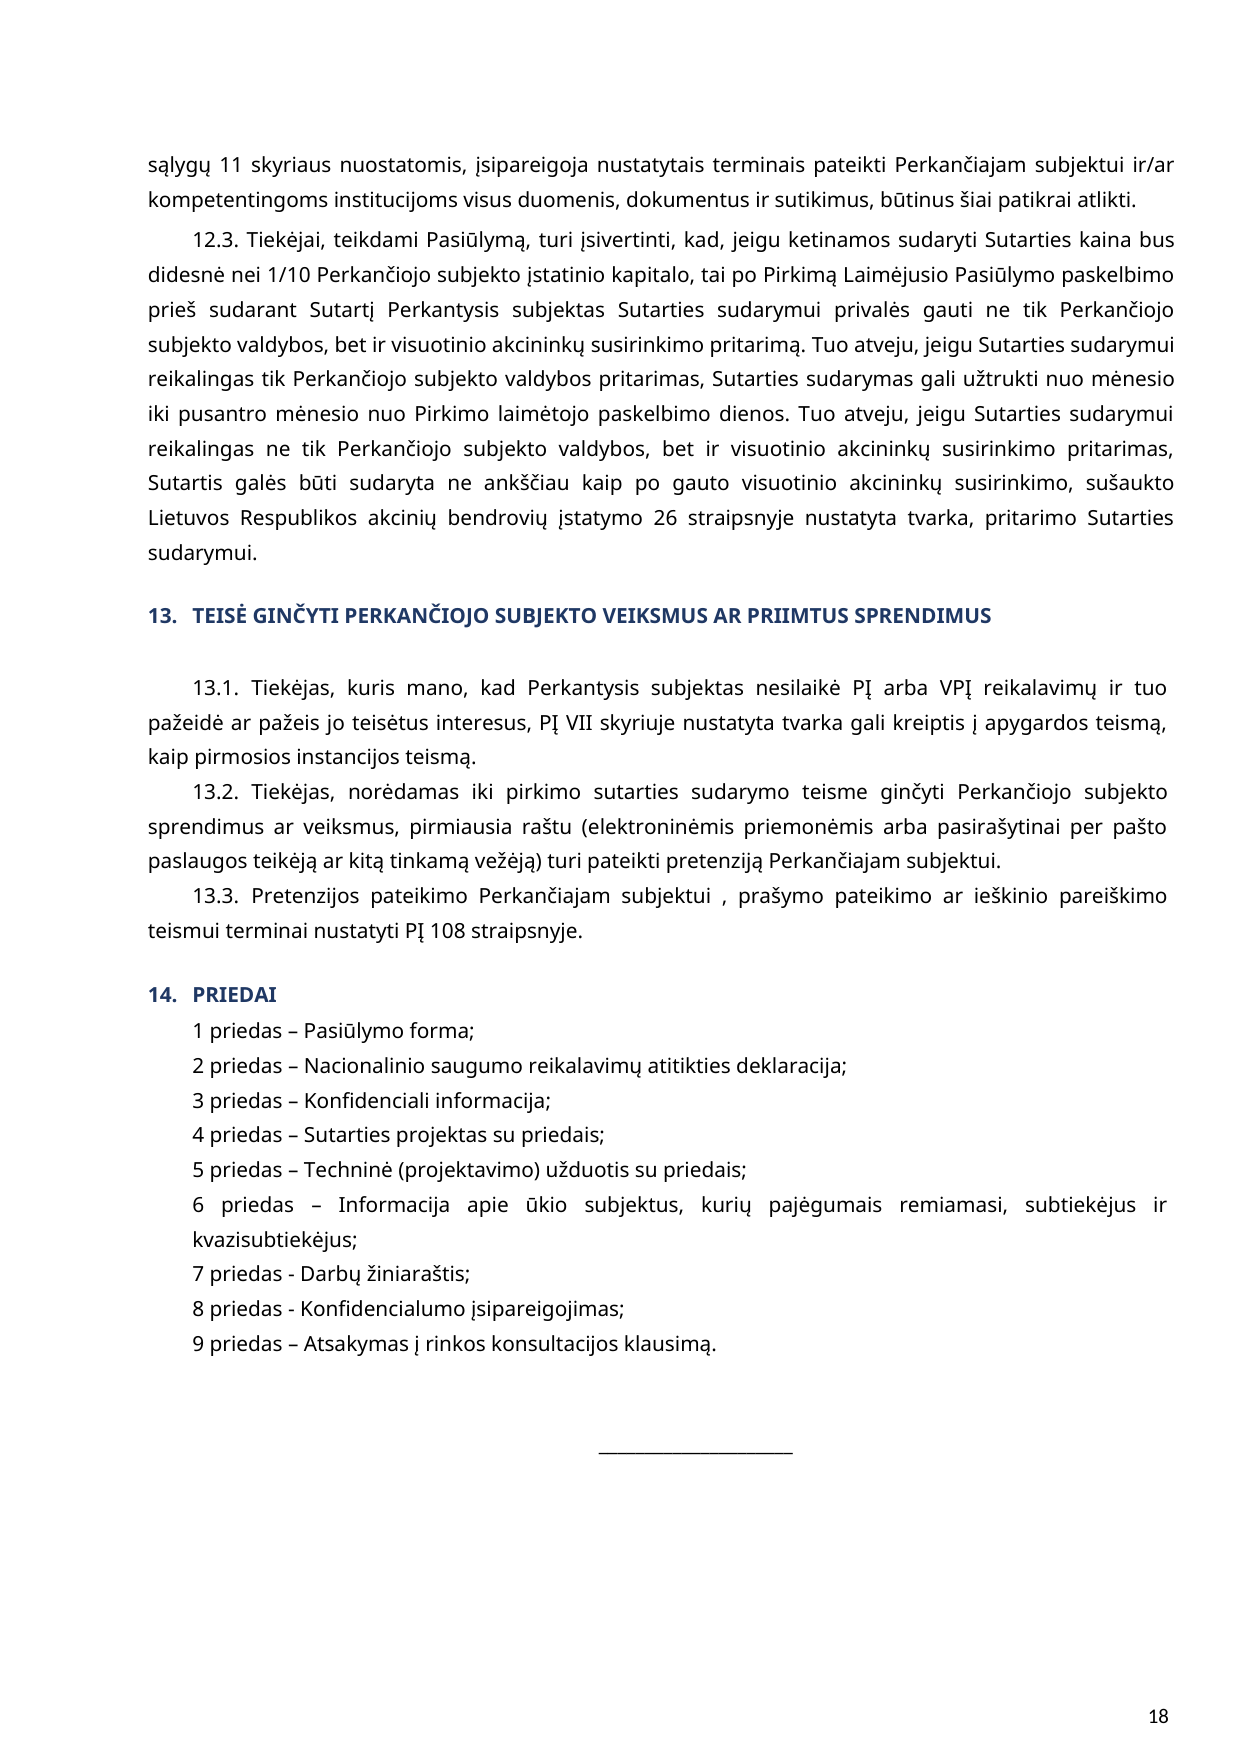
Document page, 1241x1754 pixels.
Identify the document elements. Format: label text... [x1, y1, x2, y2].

list 9 priedas – Atsakymas į rinkos konsultacijos klausimą. [192, 1329, 1169, 1357]
list Tiekėjas, kuris mano, kad Perkantysis subjektas nesilaikė PĮ arba VPĮ reikalavimų ir tuo pažeidė ar pažeis jo teisėtus interesus, PĮ VII skyriuje nustatyta tvarka gali kreiptis į apygardos teismą, kaip pirmosios instancijos teismą. [148, 673, 1169, 771]
subtitle PRIEDAI [148, 980, 1169, 1008]
text _____________________ [148, 1429, 1169, 1457]
list Pretenzijos pateikimo Perkančiajam subjektui , prašymo pateikimo ar ieškinio pareiškimo teismui terminai nustatyti PĮ 108 straipsnyje. [148, 881, 1169, 944]
list 1 priedas – Pasiūlymo forma; [192, 1017, 1169, 1045]
list 2 priedas – Nacionalinio saugumo reikalavimų atitikties deklaracija; [192, 1051, 1169, 1080]
list 3 priedas – Konfidenciali informacija; [192, 1086, 1169, 1114]
list 5 priedas – Techninė (projektavimo) užduotis su priedais; [192, 1155, 1169, 1184]
text 12.3. Tiekėjai, teikdami Pasiūlymą, turi įsivertinti, kad, jeigu ketinamos sudaryti Sutarties kaina bus didesnė nei 1/10 Perkančiojo subjekto įstatinio kapitalo, tai po Pirkimą Laimėjusio Pasiūlymo paskelbimo prieš sudarant Sutartį Perkantysis subjektas Sutarties sudarymui privalės gauti ne tik Perkančiojo subjekto valdybos, bet ir visuotinio akcininkų susirinkimo pritarimą. Tuo atveju, jeigu Sutarties sudarymui reikalingas tik Perkančiojo subjekto valdybos pritarimas, Sutarties sudarymas gali užtrukti nuo mėnesio iki pusantro mėnesio nuo Pirkimo laimėtojo paskelbimo dienos. Tuo atveju, jeigu Sutarties sudarymui reikalingas ne tik Perkančiojo subjekto valdybos, bet ir visuotinio akcininkų susirinkimo pritarimas, Sutartis galės būti sudaryta ne ankščiau kaip po gauto visuotinio akcininkų susirinkimo, sušaukto Lietuvos Respublikos akcinių bendrovių įstatymo 26 straipsnyje nustatyta tvarka, pritarimo Sutarties sudarymui. [148, 226, 1176, 566]
subtitle TEISĖ GINČYTI PERKANČIOJO SUBJEKTO VEIKSMUS AR PRIIMTUS SPRENDIMUS [148, 602, 1169, 630]
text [148, 150, 1176, 213]
list Tiekėjas, norėdamas iki pirkimo sutarties sudarymo teisme ginčyti Perkančiojo subjekto sprendimus ar veiksmus, pirmiausia raštu (elektroninėmis priemonėmis arba pasirašytinai per pašto paslaugos teikėją ar kitą tinkamą vežėją) turi pateikti pretenziją Perkančiajam subjektui. [148, 777, 1169, 875]
list 6 priedas – Informacija apie ūkio subjektus, kurių pajėgumais remiamasi, subtiekėjus ir kvazisubtiekėjus; [192, 1190, 1169, 1253]
list 7 priedas - Darbų žiniaraštis; [192, 1259, 1169, 1288]
list 8 priedas - Konfidencialumo įsipareigojimas; [192, 1294, 1169, 1322]
list 4 priedas – Sutarties projektas su priedais; [192, 1121, 1169, 1149]
